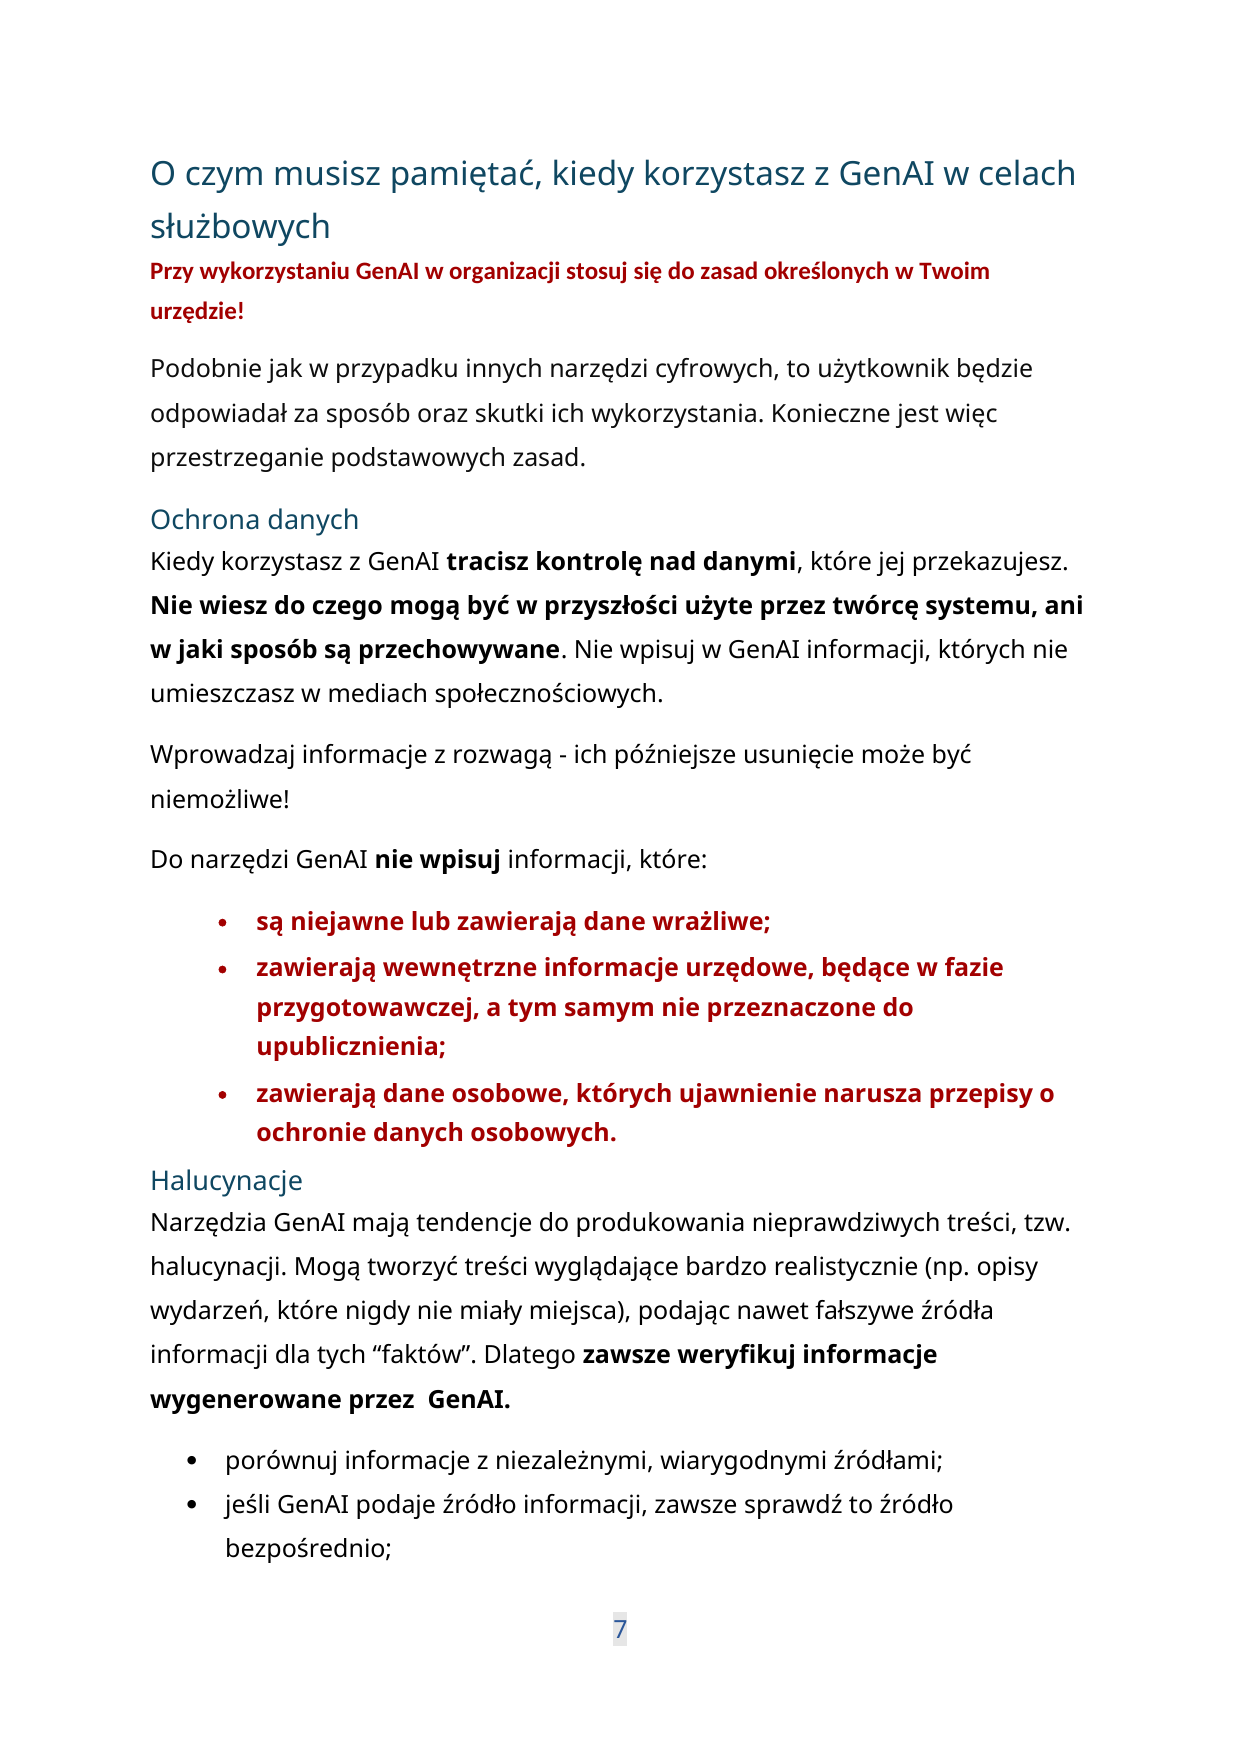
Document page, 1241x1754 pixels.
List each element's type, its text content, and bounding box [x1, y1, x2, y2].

subtitle O czym musisz pamiętać, kiedy korzystasz z GenAI w celach służbowych [150, 150, 1090, 248]
text Kiedy korzystasz z GenAI tracisz kontrolę nad danymi, które jej przekazujesz. Nie wiesz do czego mogą być w przyszłości użyte przez twórcę systemu, ani w jaki sposób są przechowywane. Nie wpisuj w GenAI informacji, których nie umieszczasz w mediach społecznościowych. [150, 543, 1090, 710]
text Podobnie jak w przypadku innych narzędzi cyfrowych, to użytkownik będzie odpowiadał za sposób oraz skutki ich wykorzystania. Konieczne jest więc przestrzeganie podstawowych zasad. [150, 351, 1090, 474]
list jeśli GenAI podaje źródło informacji, zawsze sprawdź to źródło bezpośrednio; [187, 1487, 1090, 1565]
text Wprowadzaj informacje z rozwagą - ich późniejsze usunięcie może być niemożliwe! [150, 737, 1090, 815]
list porównuj informacje z niezależnymi, wiarygodnymi źródłami; [187, 1442, 1090, 1476]
text Narzędzia GenAI mają tendencje do produkowania nieprawdziwych treści, tzw. halucynacji. Mogą tworzyć treści wyglądające bardzo realistycznie (np. opisy wydarzeń, które nigdy nie miały miejsca), podając nawet fałszywe źródła informacji dla tych “faktów”. Dlatego zawsze weryfikuj informacje wygenerowane przez GenAI. [150, 1204, 1090, 1415]
list zawierają wewnętrzne informacje urzędowe, będące w fazie przygotowawczej, a tym samym nie przeznaczone do upublicznienia; [219, 950, 1090, 1062]
text Do narzędzi GenAI nie wpisuj informacji, które: [150, 842, 1090, 876]
subtitle Halucynacje [150, 1162, 1090, 1198]
list zawierają dane osobowe, których ujawnienie narusza przepisy o ochronie danych osobowych. [219, 1075, 1090, 1149]
list są niejawne lub zawierają dane wrażliwe; [219, 903, 1090, 937]
text Przy wykorzystaniu GenAI w organizacji stosuj się do zasad określonych w Twoim urzędzie! [150, 255, 1090, 325]
subtitle Ochrona danych [150, 501, 1090, 537]
